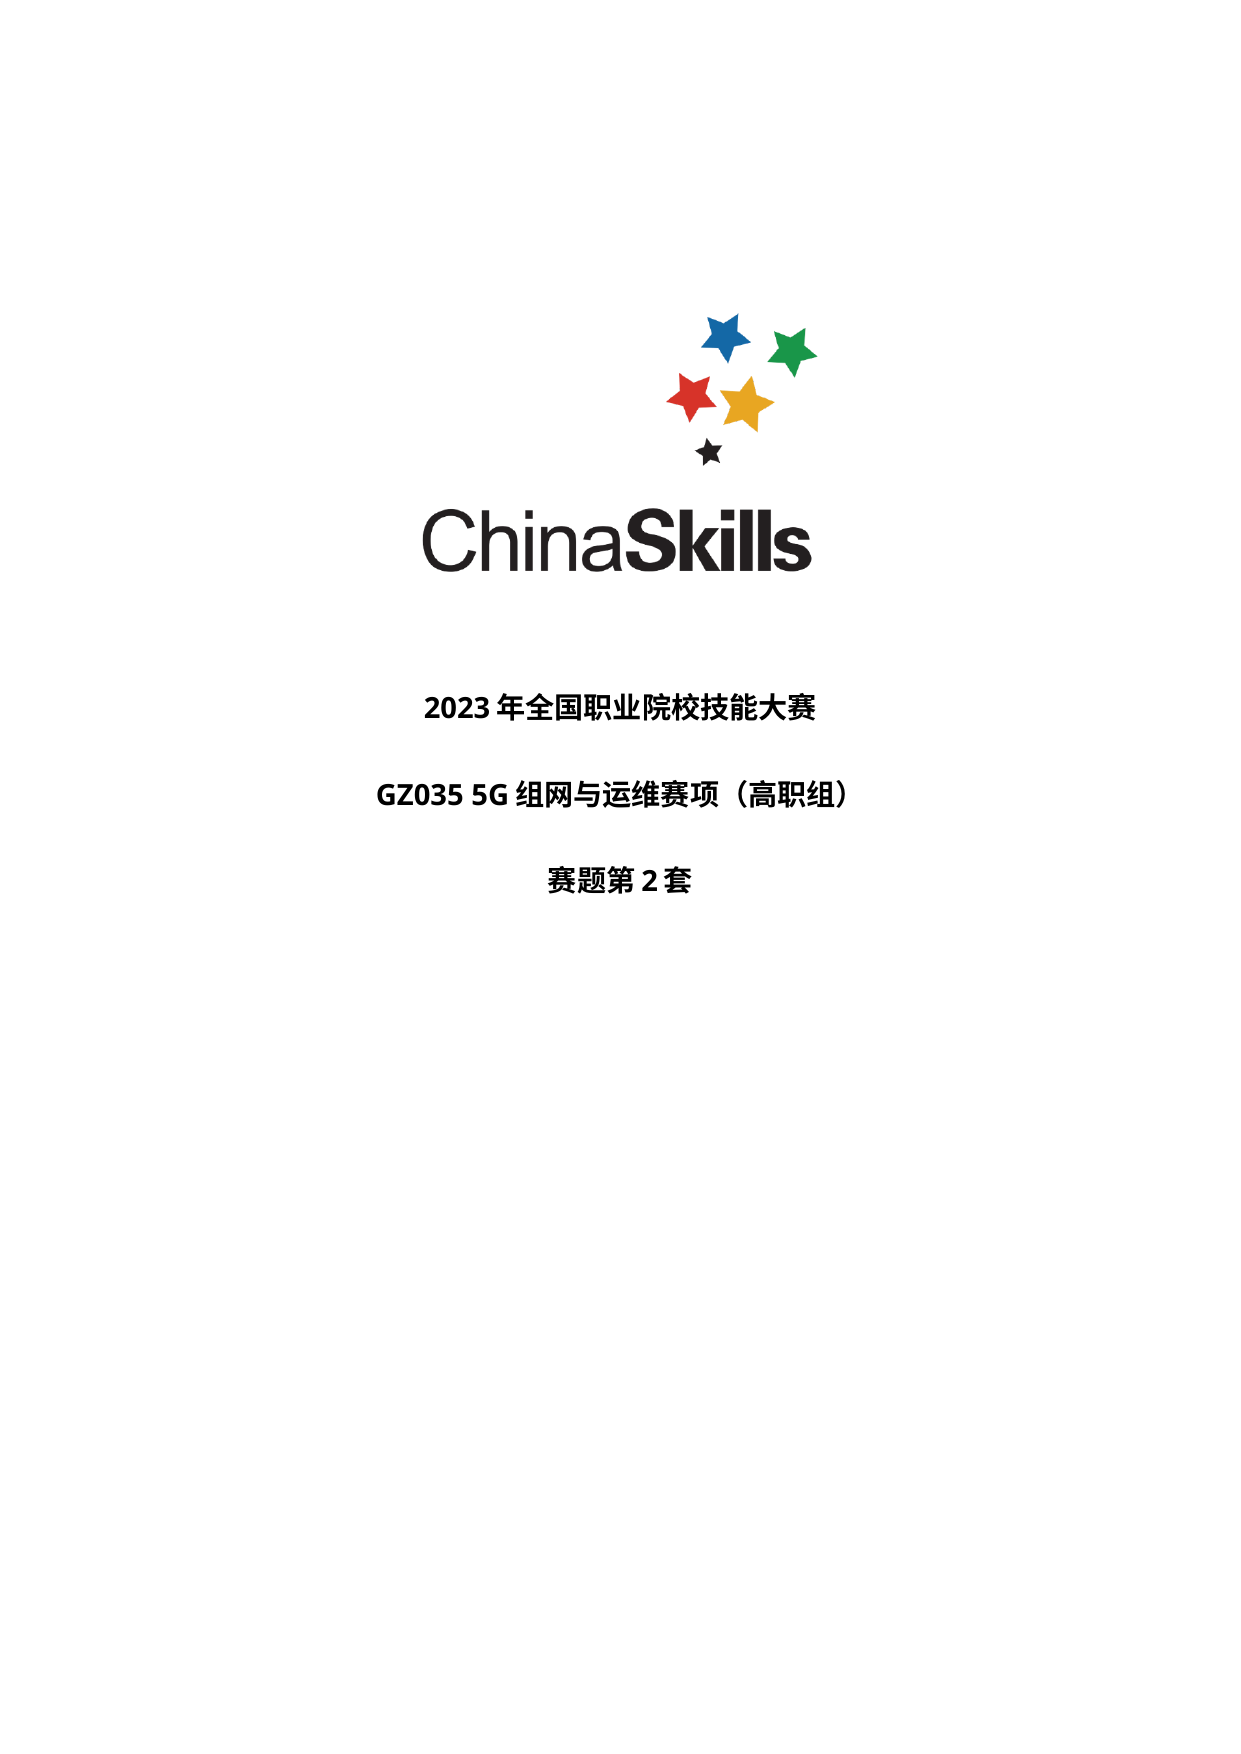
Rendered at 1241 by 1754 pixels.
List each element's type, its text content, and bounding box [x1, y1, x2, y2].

text 赛题第2套 [187, 846, 1053, 911]
picture [422, 313, 818, 572]
text 2023年全国职业院校技能大赛 [187, 674, 1053, 739]
text GZ035 5G组网与运维赛项（高职组） [187, 760, 1053, 825]
